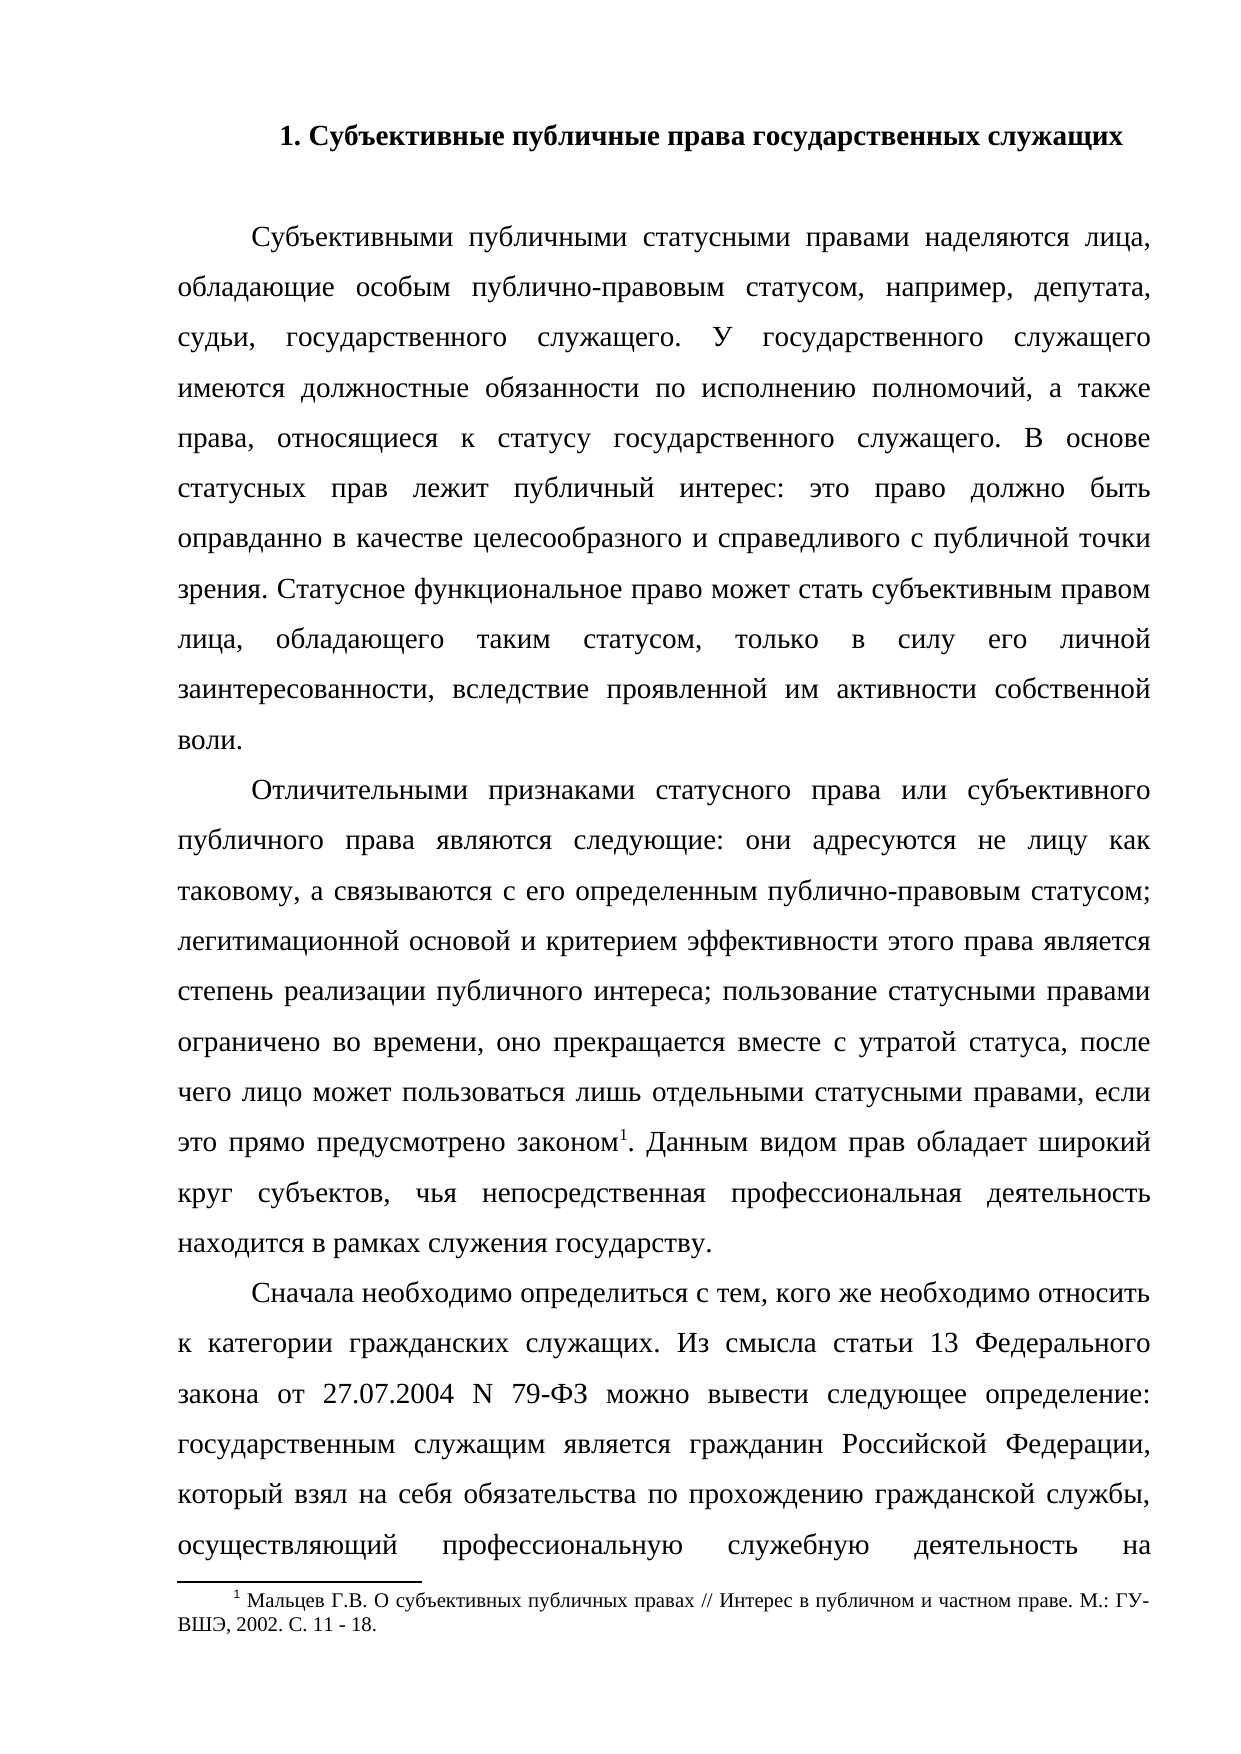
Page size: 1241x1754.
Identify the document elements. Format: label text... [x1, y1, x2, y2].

text 1. Субъективные публичные права государственных служащих [177, 118, 1152, 152]
text Отличительными признаками статусного права или субъективного публичного права являются следующие: они адресуются не лицу как таковому, а связываются с его определенным публично-правовым статусом; легитимационной основой и критерием эффективности этого права является степень реализации публичного интереса; пользование статусными правами ограничено во времени, оно прекращается вместе с утратой статуса, после чего лицо может пользоваться лишь отдельными статусными правами, если это прямо предусмотрено законом. Данным видом прав обладает широкий круг субъектов, чья непосредственная профессиональная деятельность находится в рамках служения государству. [177, 772, 1152, 1258]
text Субъективными публичными статусными правами наделяются лица, обладающие особым публично-правовым статусом, например, депутата, судьи, государственного служащего. У государственного служащего имеются должностные обязанности по исполнению полномочий, а также права, относящиеся к статусу государственного служащего. В основе статусных прав лежит публичный интерес: это право должно быть оправданно в качестве целесообразного и справедливого с публичной точки зрения. Статусное функциональное право может стать субъективным правом лица, обладающего таким статусом, только в силу его личной заинтересованности, вследствие проявленной им активности собственной воли. [177, 219, 1152, 755]
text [177, 1275, 1152, 1560]
